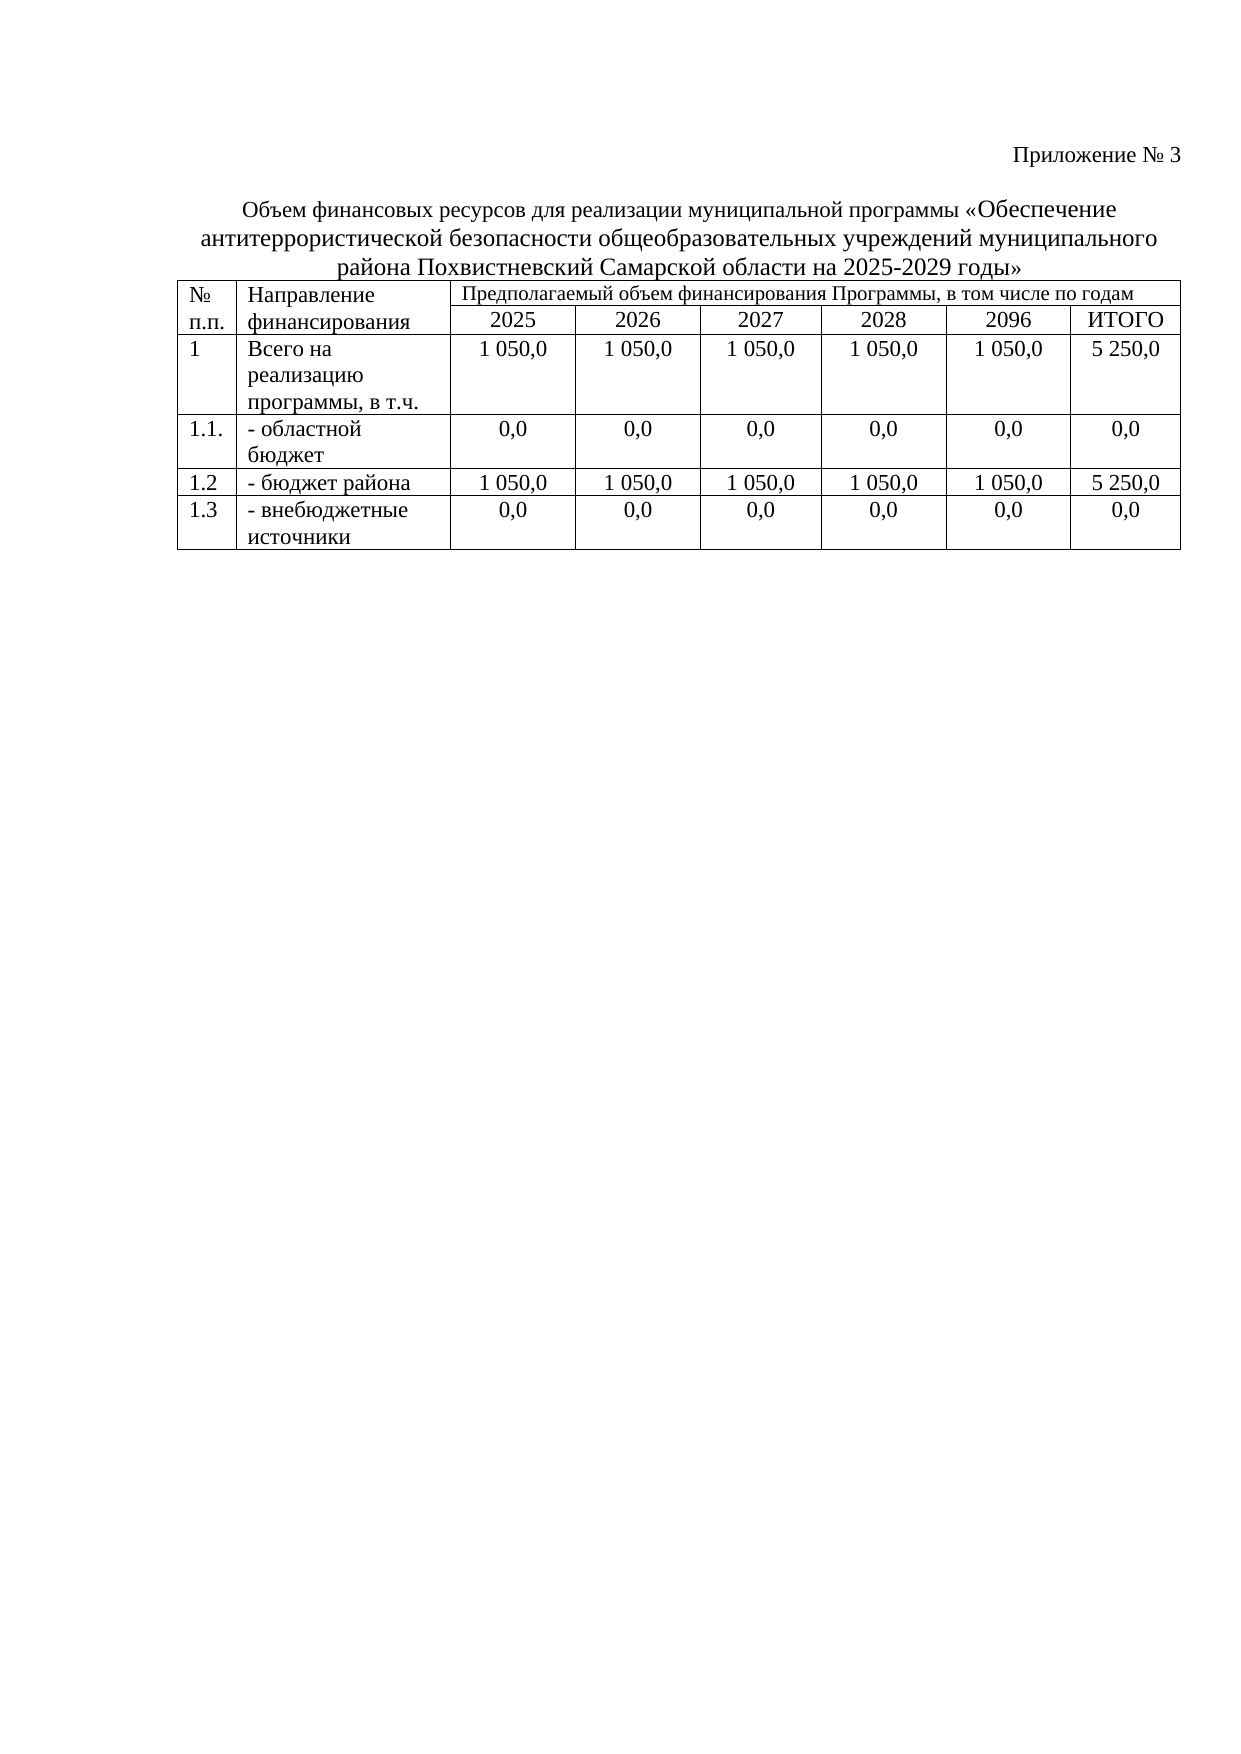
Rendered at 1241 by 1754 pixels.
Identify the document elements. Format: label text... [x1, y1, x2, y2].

table_cell 1 050,0 [822, 335, 946, 414]
table_cell 2026 [576, 306, 700, 334]
table_cell 1 [178, 335, 236, 414]
table_cell 5 250,0 [1071, 469, 1180, 495]
table_cell 0,0 [451, 415, 575, 468]
table_cell 2025 [451, 306, 575, 334]
text Приложение № 3 [177, 141, 1181, 168]
table_header Предполагаемый объем финансирования Программы, в том числе по годам [451, 281, 1180, 305]
table_cell 0,0 [1071, 415, 1180, 468]
table_cell 2027 [701, 306, 821, 334]
table_cell 1 050,0 [576, 335, 700, 414]
table_cell 1 050,0 [701, 335, 821, 414]
table_cell 1 050,0 [701, 469, 821, 495]
table_cell 0,0 [947, 496, 1070, 549]
table_cell 1.3 [178, 496, 236, 549]
table_cell 1 050,0 [451, 335, 575, 414]
table_cell Всего на реализацию программы, в т.ч. [237, 335, 450, 414]
table_cell 0,0 [451, 496, 575, 549]
table_cell 1 050,0 [947, 469, 1070, 495]
table_cell 1 050,0 [576, 469, 700, 495]
table_cell 1 050,0 [822, 469, 946, 495]
table_cell 0,0 [947, 415, 1070, 468]
table_cell 1 050,0 [451, 469, 575, 495]
table_cell 5 250,0 [1071, 335, 1180, 414]
table_cell 1.1. [178, 415, 236, 468]
table_header Направление финансирования [237, 281, 450, 334]
text Объем финансовых ресурсов для реализации муниципальной программы «Обеспечение антитеррористической безопасности общеобразовательных учреждений муниципального района Похвистневский Самарской области на 2025-2029 годы» [177, 194, 1181, 280]
table_cell 2028 [822, 306, 946, 334]
table_cell - внебюджетные источники [237, 496, 450, 549]
table_cell 0,0 [822, 496, 946, 549]
table_cell - областной бюджет [237, 415, 450, 468]
table_cell 0,0 [576, 496, 700, 549]
table_cell 0,0 [822, 415, 946, 468]
table_cell ИТОГО [1071, 306, 1180, 334]
table_cell 1 050,0 [947, 335, 1070, 414]
table_cell 2096 [947, 306, 1070, 334]
table_cell 1.2 [178, 469, 236, 495]
table_cell - бюджет района [237, 469, 450, 495]
table_cell 0,0 [701, 496, 821, 549]
table_cell 0,0 [576, 415, 700, 468]
table_header № п.п. [178, 281, 236, 334]
table_cell 0,0 [1071, 496, 1180, 549]
table_cell 0,0 [701, 415, 821, 468]
